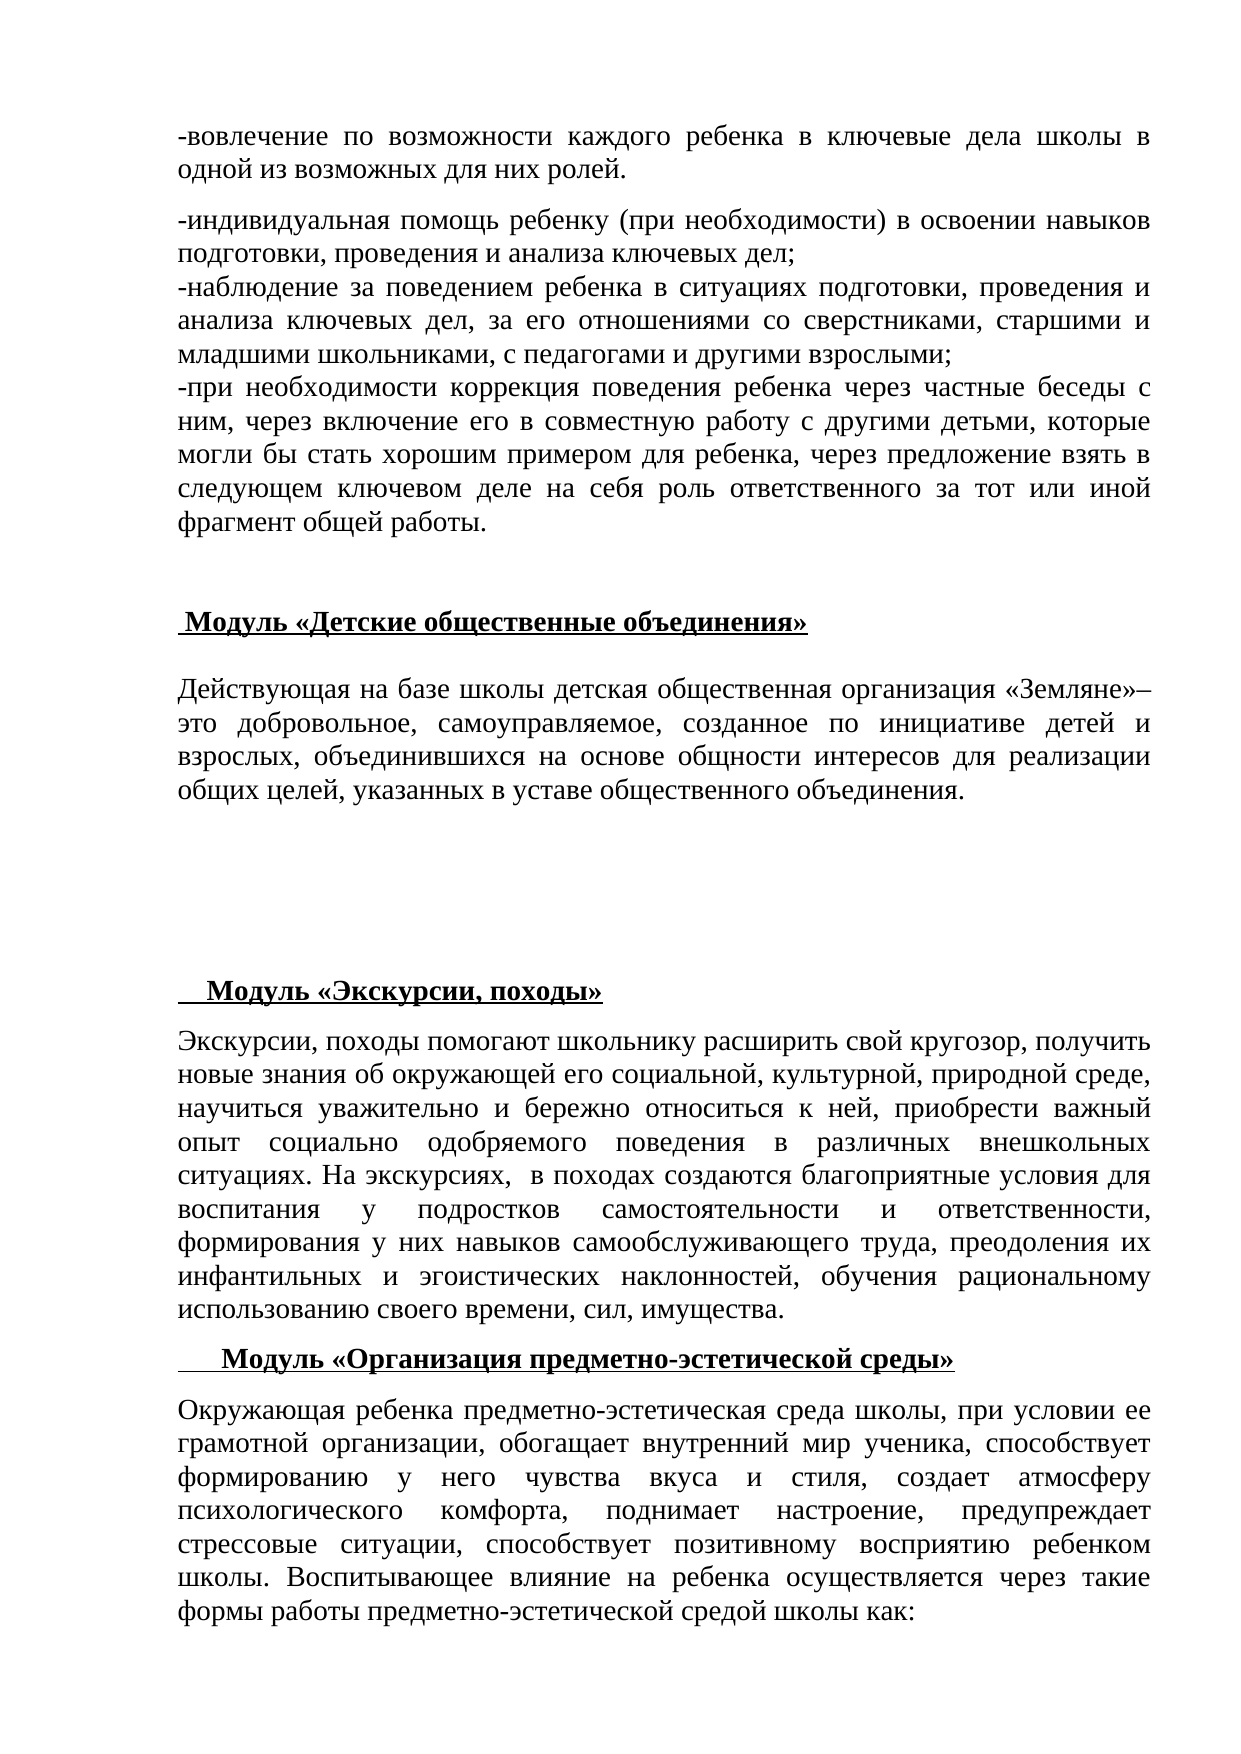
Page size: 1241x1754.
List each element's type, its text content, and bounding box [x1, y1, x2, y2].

text -при необходимости коррекция поведения ребенка через частные беседы с ним, через включение его в совместную работу с другими детьми, которые могли бы стать хорошим примером для ребенка, через предложение взять в следующем ключевом деле на себя роль ответственного за тот или иной фрагмент общей работы. [177, 369, 1152, 537]
text Модуль «Детские общественные объединения» [177, 604, 1152, 638]
text Модуль «Организация предметно-эстетической среды» [177, 1342, 1152, 1375]
text Окружающая ребенка предметно-эстетическая среда школы, при условии ее грамотной организации, обогащает внутренний мир ученика, способствует формированию у него чувства вкуса и стиля, создает атмосферу психологического комфорта, поднимает настроение, предупреждает стрессовые ситуации, способствует позитивному восприятию ребенком школы. Воспитывающее влияние на ребенка осуществляется через такие формы работы предметно-эстетической средой школы как: [177, 1392, 1152, 1627]
text -наблюдение за поведением ребенка в ситуациях подготовки, проведения и анализа ключевых дел, за его отношениями со сверстниками, старшими и младшими школьниками, с педагогами и другими взрослыми; [177, 269, 1152, 369]
text Экскурсии, походы помогают школьнику расширить свой кругозор, получить новые знания об окружающей его социальной, культурной, природной среде, научиться уважительно и бережно относиться к ней, приобрести важный опыт социально одобряемого поведения в различных внешкольных ситуациях. На экскурсиях, в походах создаются благоприятные условия для воспитания у подростков самостоятельности и ответственности, формирования у них навыков самообслуживающего труда, преодоления их инфантильных и эгоистических наклонностей, обучения рациональному использованию своего времени, сил, имущества. [177, 1023, 1152, 1325]
text -вовлечение по возможности каждого ребенка в ключевые дела школы в одной из возможных для них ролей. [177, 118, 1152, 185]
text -индивидуальная помощь ребенку (при необходимости) в освоении навыков подготовки, проведения и анализа ключевых дел; [177, 202, 1152, 269]
text Модуль «Экскурсии, походы» [177, 973, 1152, 1006]
text Действующая на базе школы детская общественная организация «Земляне»– это добровольное, самоуправляемое, созданное по инициативе детей и взрослых, объединившихся на основе общности интересов для реализации общих целей, указанных в уставе общественного объединения. [177, 671, 1152, 806]
